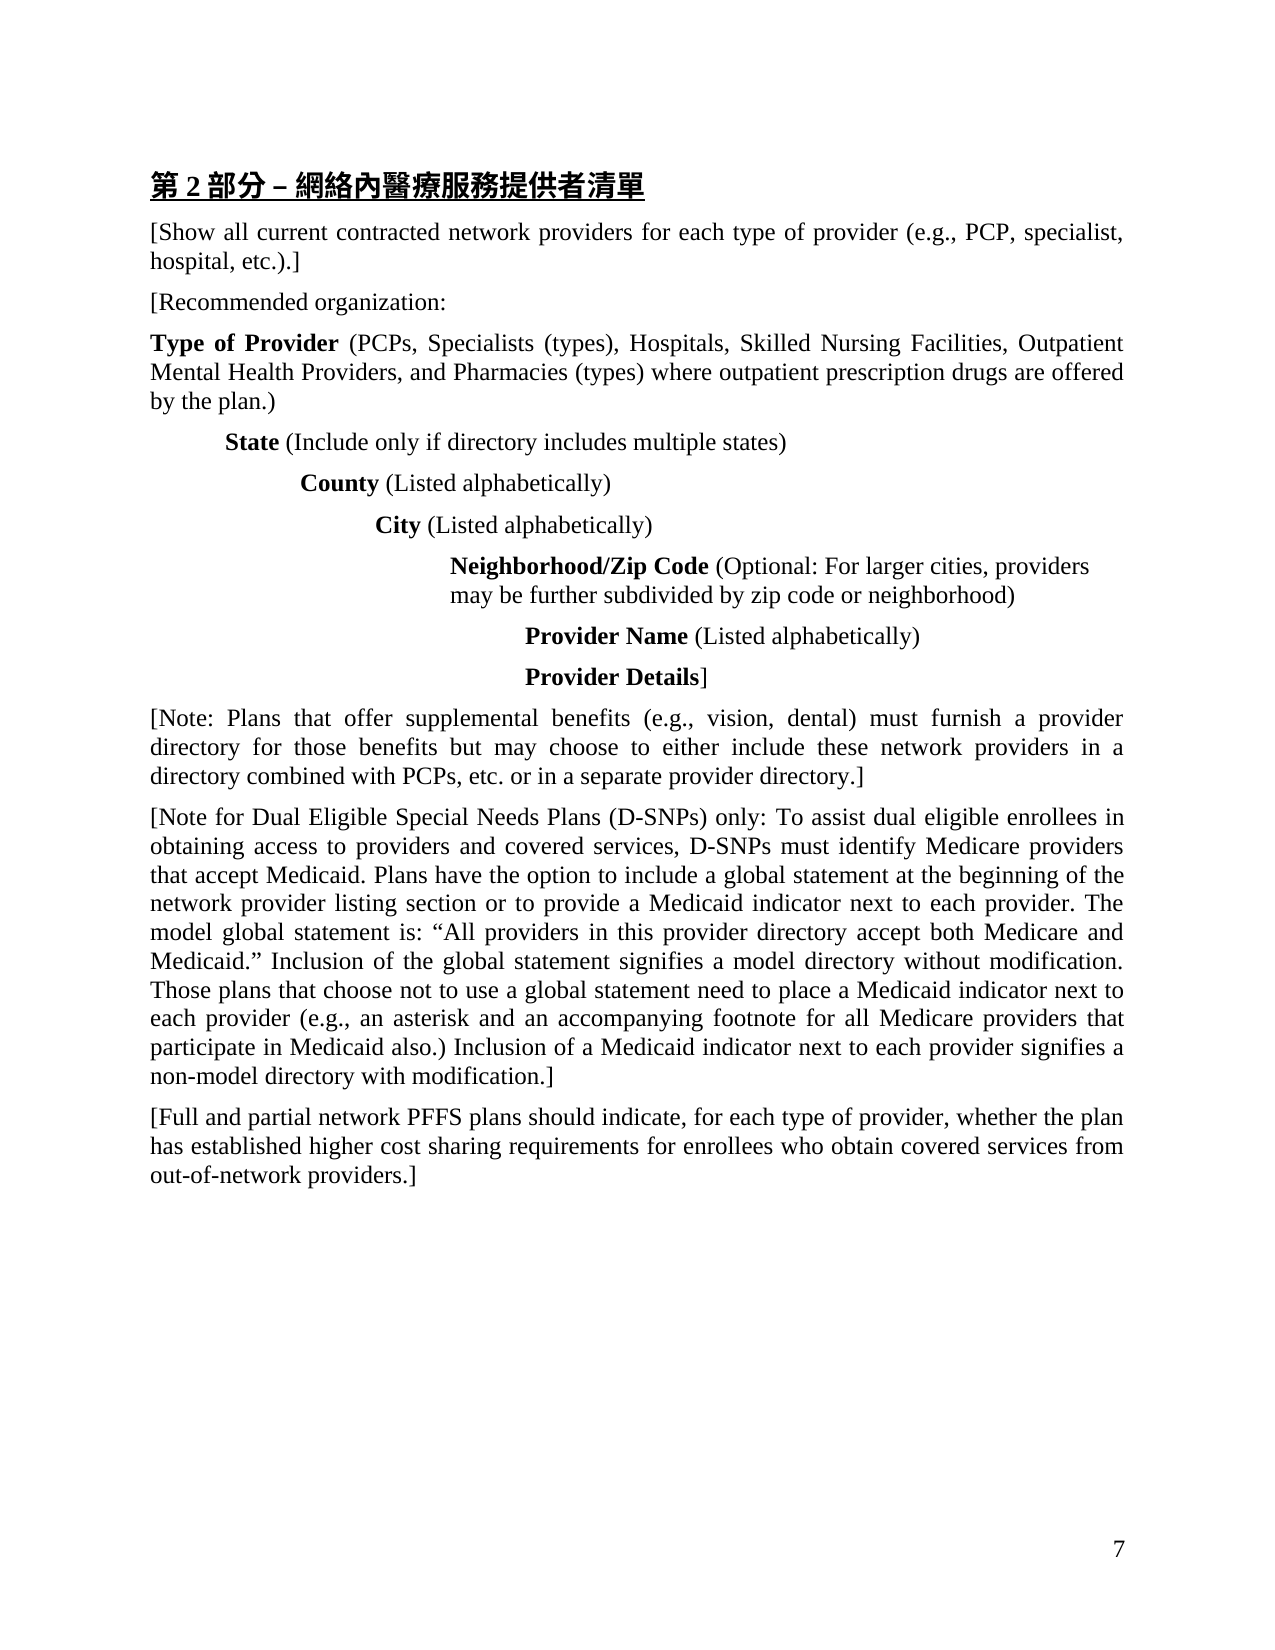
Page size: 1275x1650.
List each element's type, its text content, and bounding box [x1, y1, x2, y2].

subtitle 第 2 部分 – 網絡內醫療服務提供者清單 [150, 162, 1125, 205]
text [Full and partial network PFFS plans should indicate, for each type of provider, whether the plan has established higher cost sharing requirements for enrollees who obtain covered services from out-of-network providers.] [150, 1102, 1125, 1188]
text Type of Provider (PCPs, Specialists (types), Hospitals, Skilled Nursing Facilities, Outpatient Mental Health Providers, and Pharmacies (types) where outpatient prescription drugs are offered by the plan.) [150, 328, 1125, 415]
text Provider Name (Listed alphabetically) [525, 621, 1125, 650]
text City (Listed alphabetically) [375, 510, 1125, 538]
text State (Include only if directory includes multiple states) [225, 427, 1125, 456]
text [Recommended organization: [150, 287, 1125, 316]
text [Note for Dual Eligible Special Needs Plans (D-SNPs) only: To assist dual eligible enrollees in obtaining access to providers and covered services, D-SNPs must identify Medicare providers that accept Medicaid. Plans have the option to include a global statement at the beginning of the network provider listing section or to provide a Medicaid indicator next to each provider. The model global statement is: “All providers in this provider directory accept both Medicare and Medicaid.” Inclusion of the global statement signifies a model directory without modification. Those plans that choose not to use a global statement need to place a Medicaid indicator next to each provider (e.g., an asterisk and an accompanying footnote for all Medicare providers that participate in Medicaid also.) Inclusion of a Medicaid indicator next to each provider signifies a non-model directory with modification.] [150, 802, 1125, 1090]
text [Show all current contracted network providers for each type of provider (e.g., PCP, specialist, hospital, etc.).] [150, 217, 1125, 275]
text Provider Details] [450, 662, 1125, 691]
text County (Listed alphabetically) [300, 468, 1125, 497]
text [Note: Plans that offer supplemental benefits (e.g., vision, dental) must furnish a provider directory for those benefits but may choose to either include these network providers in a directory combined with PCPs, etc. or in a separate provider directory.] [150, 703, 1125, 790]
text Neighborhood/Zip Code (Optional: For larger cities, providers may be further subdivided by zip code or neighborhood) [450, 551, 1125, 608]
